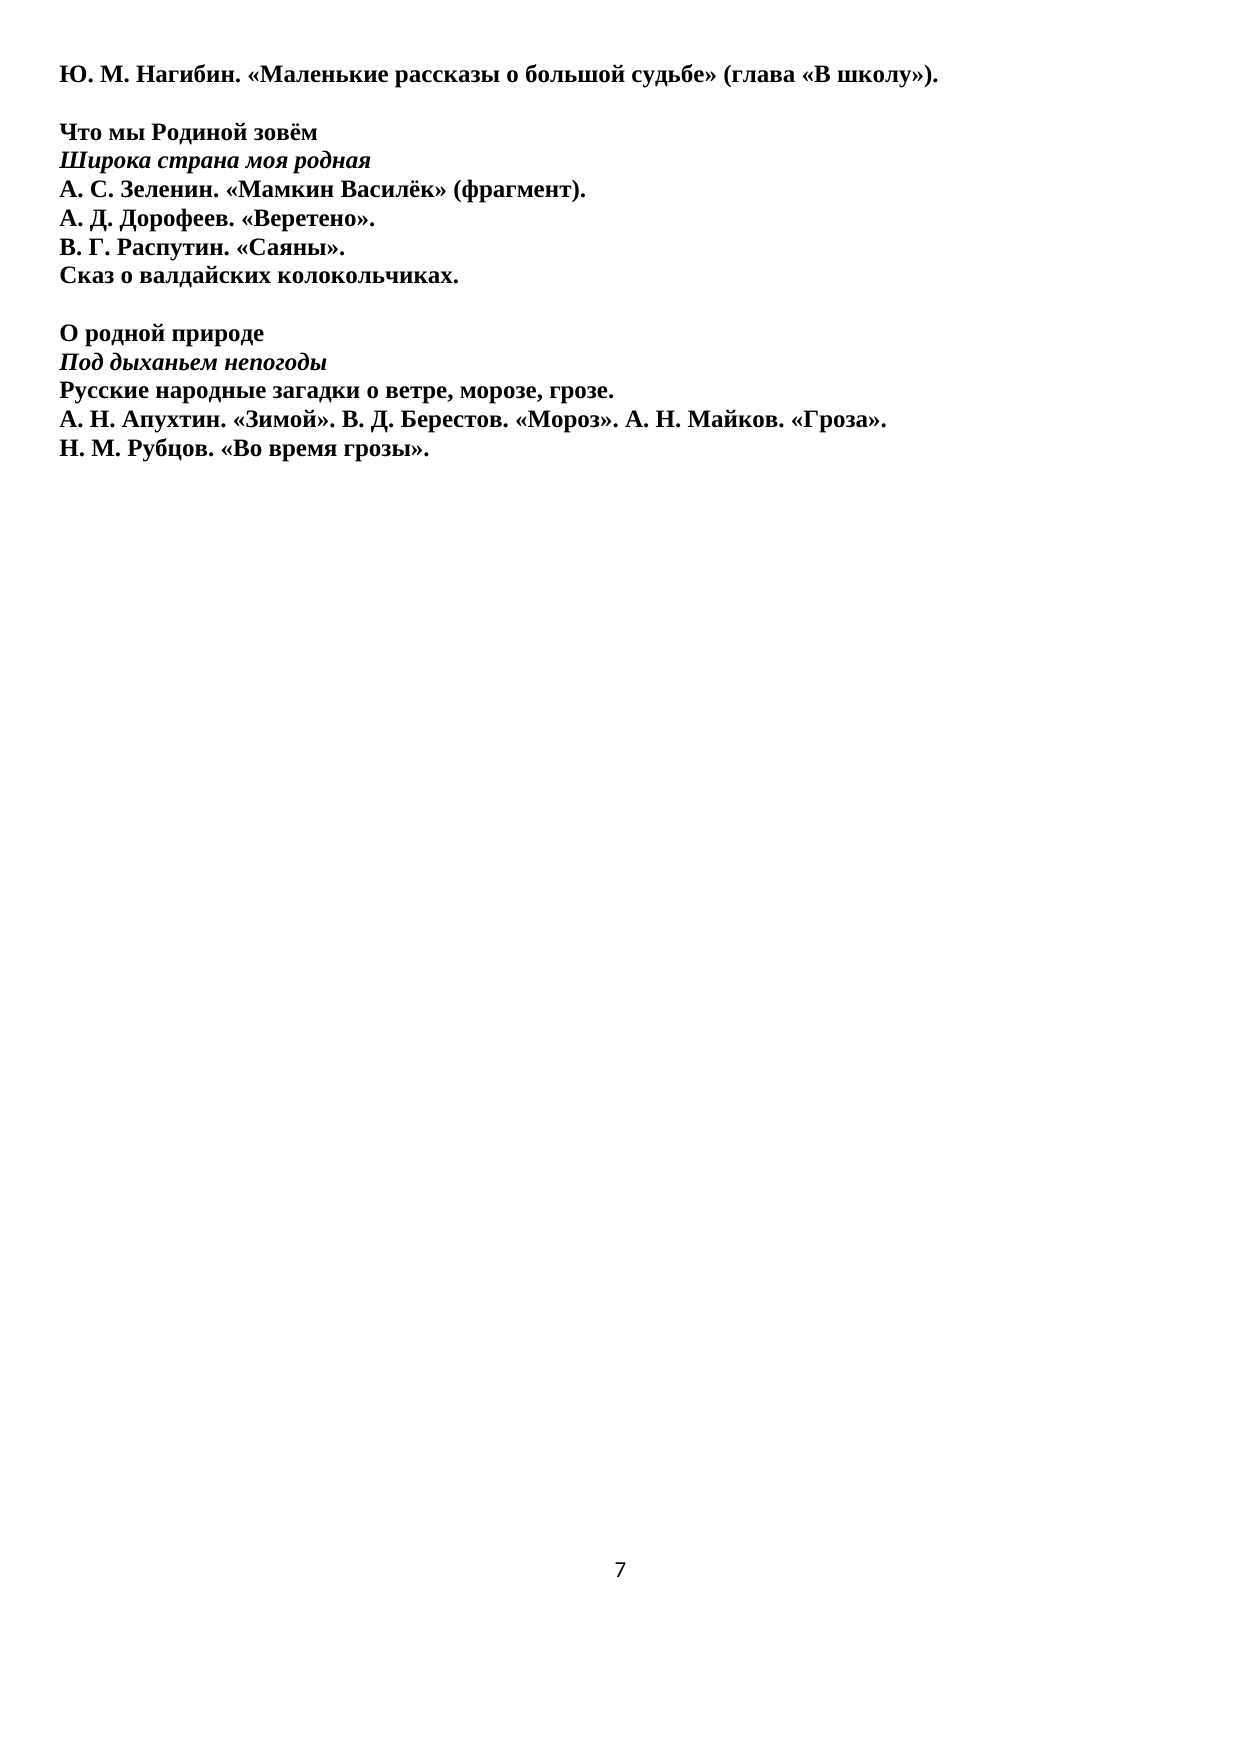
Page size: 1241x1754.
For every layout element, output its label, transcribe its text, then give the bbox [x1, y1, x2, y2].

text Под дыханьем непогоды [59, 347, 1181, 375]
text А. Д. Дорофеев. «Веретено». [59, 203, 1181, 232]
text Русские народные загадки о ветре, морозе, грозе. [59, 375, 1181, 404]
text А. Н. Апухтин. «Зимой». В. Д. Берестов. «Мороз». А. Н. Майков. «Гроза». [59, 404, 1181, 433]
text Широка страна моя родная [59, 145, 1181, 174]
text А. С. Зеленин. «Мамкин Василёк» (фрагмент). [59, 174, 1181, 203]
text Что мы Родиной зовём [59, 117, 1181, 145]
text Сказ о валдайских колокольчиках. [59, 260, 1181, 289]
text Н. М. Рубцов. «Во время грозы». [59, 433, 1181, 462]
text В. Г. Распутин. «Саяны». [59, 232, 1181, 260]
text О родной природе [59, 318, 1181, 347]
text Ю. М. Нагибин. «Маленькие рассказы о большой судьбе» (глава «В школу»). [59, 59, 1181, 88]
